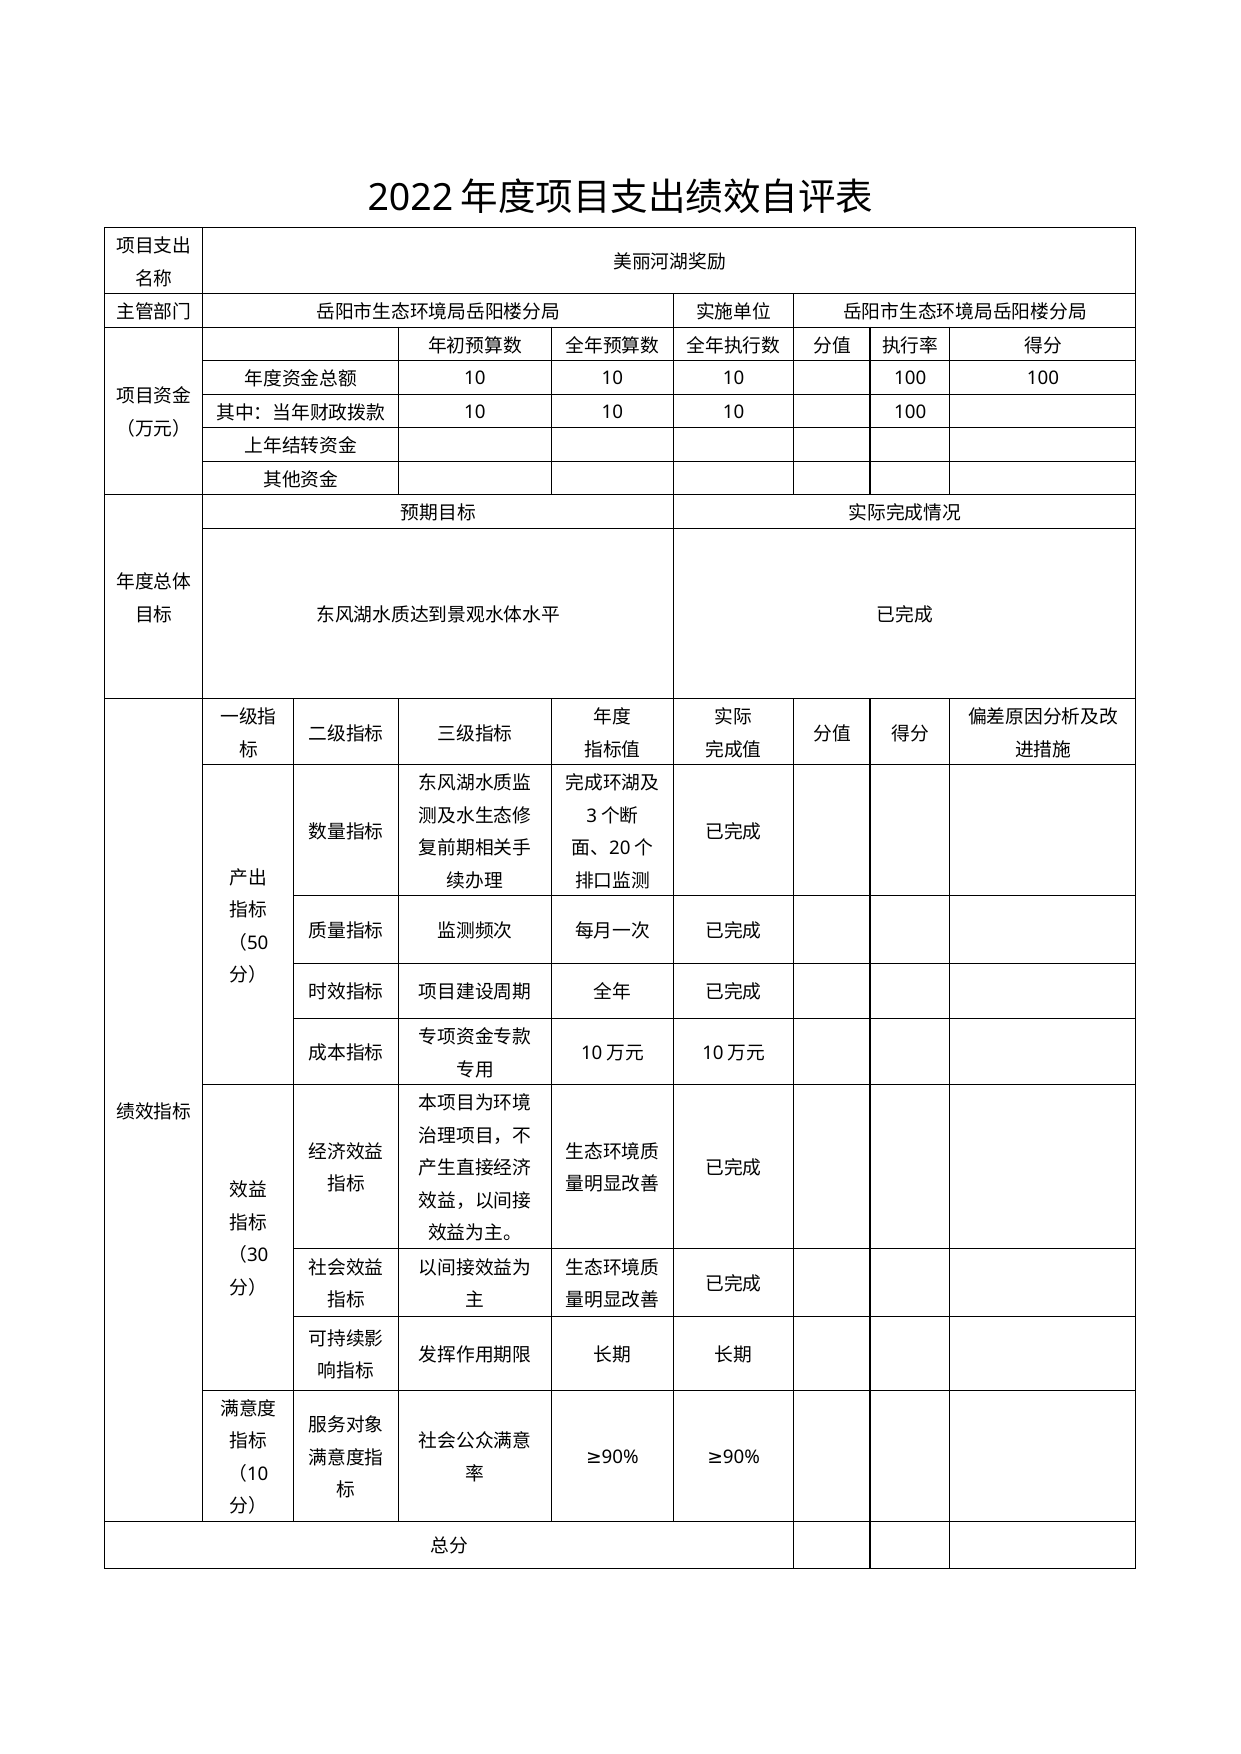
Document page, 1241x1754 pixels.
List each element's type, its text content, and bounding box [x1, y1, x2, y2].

table_cell [871, 428, 949, 461]
table_cell 已完成 [674, 1085, 793, 1248]
table_cell [871, 896, 949, 962]
table_cell 质量指标 [294, 896, 398, 962]
table_cell [794, 395, 869, 427]
table_cell 上年结转资金 [203, 428, 398, 461]
table_cell [950, 1522, 1135, 1567]
table_cell 全年 [552, 964, 673, 1018]
table_cell 预期目标 [203, 495, 673, 528]
table_cell [871, 1019, 949, 1084]
table_cell 100 [871, 361, 949, 394]
table_cell 产出 指标 （50分） [203, 765, 293, 1084]
table_cell [399, 428, 551, 461]
table_cell 绩效指标 [105, 699, 202, 1521]
table_cell 10 [399, 361, 551, 394]
table_cell 全年执行数 [674, 328, 793, 360]
table_cell 得分 [950, 328, 1135, 360]
table_cell [950, 896, 1135, 962]
table_cell 服务对象满意度指标 [294, 1391, 398, 1521]
table_cell [794, 1085, 869, 1248]
table_cell 已完成 [674, 964, 793, 1018]
table_cell [794, 964, 869, 1018]
table_cell 10万元 [552, 1019, 673, 1084]
table_cell 已完成 [674, 896, 793, 962]
table_cell [950, 964, 1135, 1018]
table_cell 一级指标 [203, 699, 293, 764]
table_cell [950, 1019, 1135, 1084]
table_cell [871, 1522, 949, 1567]
table_cell [794, 765, 869, 895]
table_cell 专项资金专款专用 [399, 1019, 551, 1084]
table_cell 100 [950, 361, 1135, 394]
table_cell 10 [674, 395, 793, 427]
table_cell 岳阳市生态环境局岳阳楼分局 [203, 294, 673, 327]
table_cell ≥90% [552, 1391, 673, 1521]
table_cell 其他资金 [203, 462, 398, 494]
table_cell 满意度指标 （10分） [203, 1391, 293, 1521]
table_cell 实施单位 [674, 294, 793, 327]
table_cell 时效指标 [294, 964, 398, 1018]
table_cell 10 [674, 361, 793, 394]
text 2022年度项目支出绩效自评表 [187, 162, 1053, 227]
table_cell 10 [552, 361, 673, 394]
table_cell 监测频次 [399, 896, 551, 962]
table_cell [871, 964, 949, 1018]
table_cell [950, 428, 1135, 461]
table_cell 100 [871, 395, 949, 427]
table_cell [552, 428, 673, 461]
table_cell 长期 [552, 1317, 673, 1390]
table_cell [950, 395, 1135, 427]
table_cell [871, 462, 949, 494]
table_cell [794, 361, 869, 394]
table_cell 10 [399, 395, 551, 427]
table_cell 10 [552, 395, 673, 427]
table_cell [794, 1391, 869, 1521]
table_cell [950, 1249, 1135, 1316]
table_cell 分值 [794, 699, 869, 764]
table_cell [950, 1391, 1135, 1521]
table_cell [794, 896, 869, 962]
table_cell [203, 328, 398, 360]
table_cell [950, 462, 1135, 494]
table_cell 年度资金总额 [203, 361, 398, 394]
table_cell 其中：当年财政拨款 [203, 395, 398, 427]
table_cell 数量指标 [294, 765, 398, 895]
table_cell 得分 [871, 699, 949, 764]
table_cell 实际完成情况 [674, 495, 1135, 528]
table_cell [794, 1522, 869, 1567]
table_cell 二级指标 [294, 699, 398, 764]
table_cell 生态环境质量明显改善 [552, 1085, 673, 1248]
table_cell 偏差原因分析及改进措施 [950, 699, 1135, 764]
table_cell 主管部门 [105, 294, 202, 327]
table_cell [794, 1317, 869, 1390]
table_cell [674, 428, 793, 461]
table_cell [552, 462, 673, 494]
table_cell 生态环境质量明显改善 [552, 1249, 673, 1316]
table_cell [950, 765, 1135, 895]
table_cell [794, 1249, 869, 1316]
table_cell 东风湖水质监测及水生态修复前期相关手续办理 [399, 765, 551, 895]
table_cell [871, 1391, 949, 1521]
table_cell 年度 指标值 [552, 699, 673, 764]
table_cell 长期 [674, 1317, 793, 1390]
table_cell 每月一次 [552, 896, 673, 962]
table_cell 执行率 [871, 328, 949, 360]
table_cell [871, 765, 949, 895]
table_cell [950, 1085, 1135, 1248]
table_cell 分值 [794, 328, 869, 360]
table_cell 年初预算数 [399, 328, 551, 360]
table_cell 社会公众满意率 [399, 1391, 551, 1521]
table_cell [950, 1317, 1135, 1390]
table_cell 经济效益指标 [294, 1085, 398, 1248]
table_cell 总分 [105, 1522, 793, 1567]
table_cell 岳阳市生态环境局岳阳楼分局 [794, 294, 1135, 327]
table_cell 成本指标 [294, 1019, 398, 1084]
table_cell [794, 1019, 869, 1084]
table_header 项目支出名称 [105, 228, 202, 293]
table_cell ≥90% [674, 1391, 793, 1521]
table_cell 本项目为环境治理项目，不产生直接经济效益，以间接效益为主。 [399, 1085, 551, 1248]
table_cell 年度总体目标 [105, 495, 202, 698]
table_cell 实际 完成值 [674, 699, 793, 764]
table_cell 以间接效益为主 [399, 1249, 551, 1316]
table_cell 效益 指标 （30分） [203, 1085, 293, 1390]
table_cell [794, 462, 869, 494]
table_cell 可持续影响指标 [294, 1317, 398, 1390]
table_cell [871, 1249, 949, 1316]
table_cell 已完成 [674, 529, 1135, 698]
table_cell 已完成 [674, 765, 793, 895]
table_cell 发挥作用期限 [399, 1317, 551, 1390]
table_cell 三级指标 [399, 699, 551, 764]
table_header 美丽河湖奖励 [203, 228, 1135, 293]
table_cell 东风湖水质达到景观水体水平 [203, 529, 673, 698]
table_cell [871, 1085, 949, 1248]
table_cell 完成环湖及3个断面、20个排口监测 [552, 765, 673, 895]
table_cell [674, 462, 793, 494]
table_cell 项目建设周期 [399, 964, 551, 1018]
table_cell 已完成 [674, 1249, 793, 1316]
table_cell 全年预算数 [552, 328, 673, 360]
table_cell [399, 462, 551, 494]
table_cell 10万元 [674, 1019, 793, 1084]
table_cell 社会效益指标 [294, 1249, 398, 1316]
table_cell 项目资金（万元） [105, 328, 202, 494]
table_cell [794, 428, 869, 461]
table_cell [871, 1317, 949, 1390]
